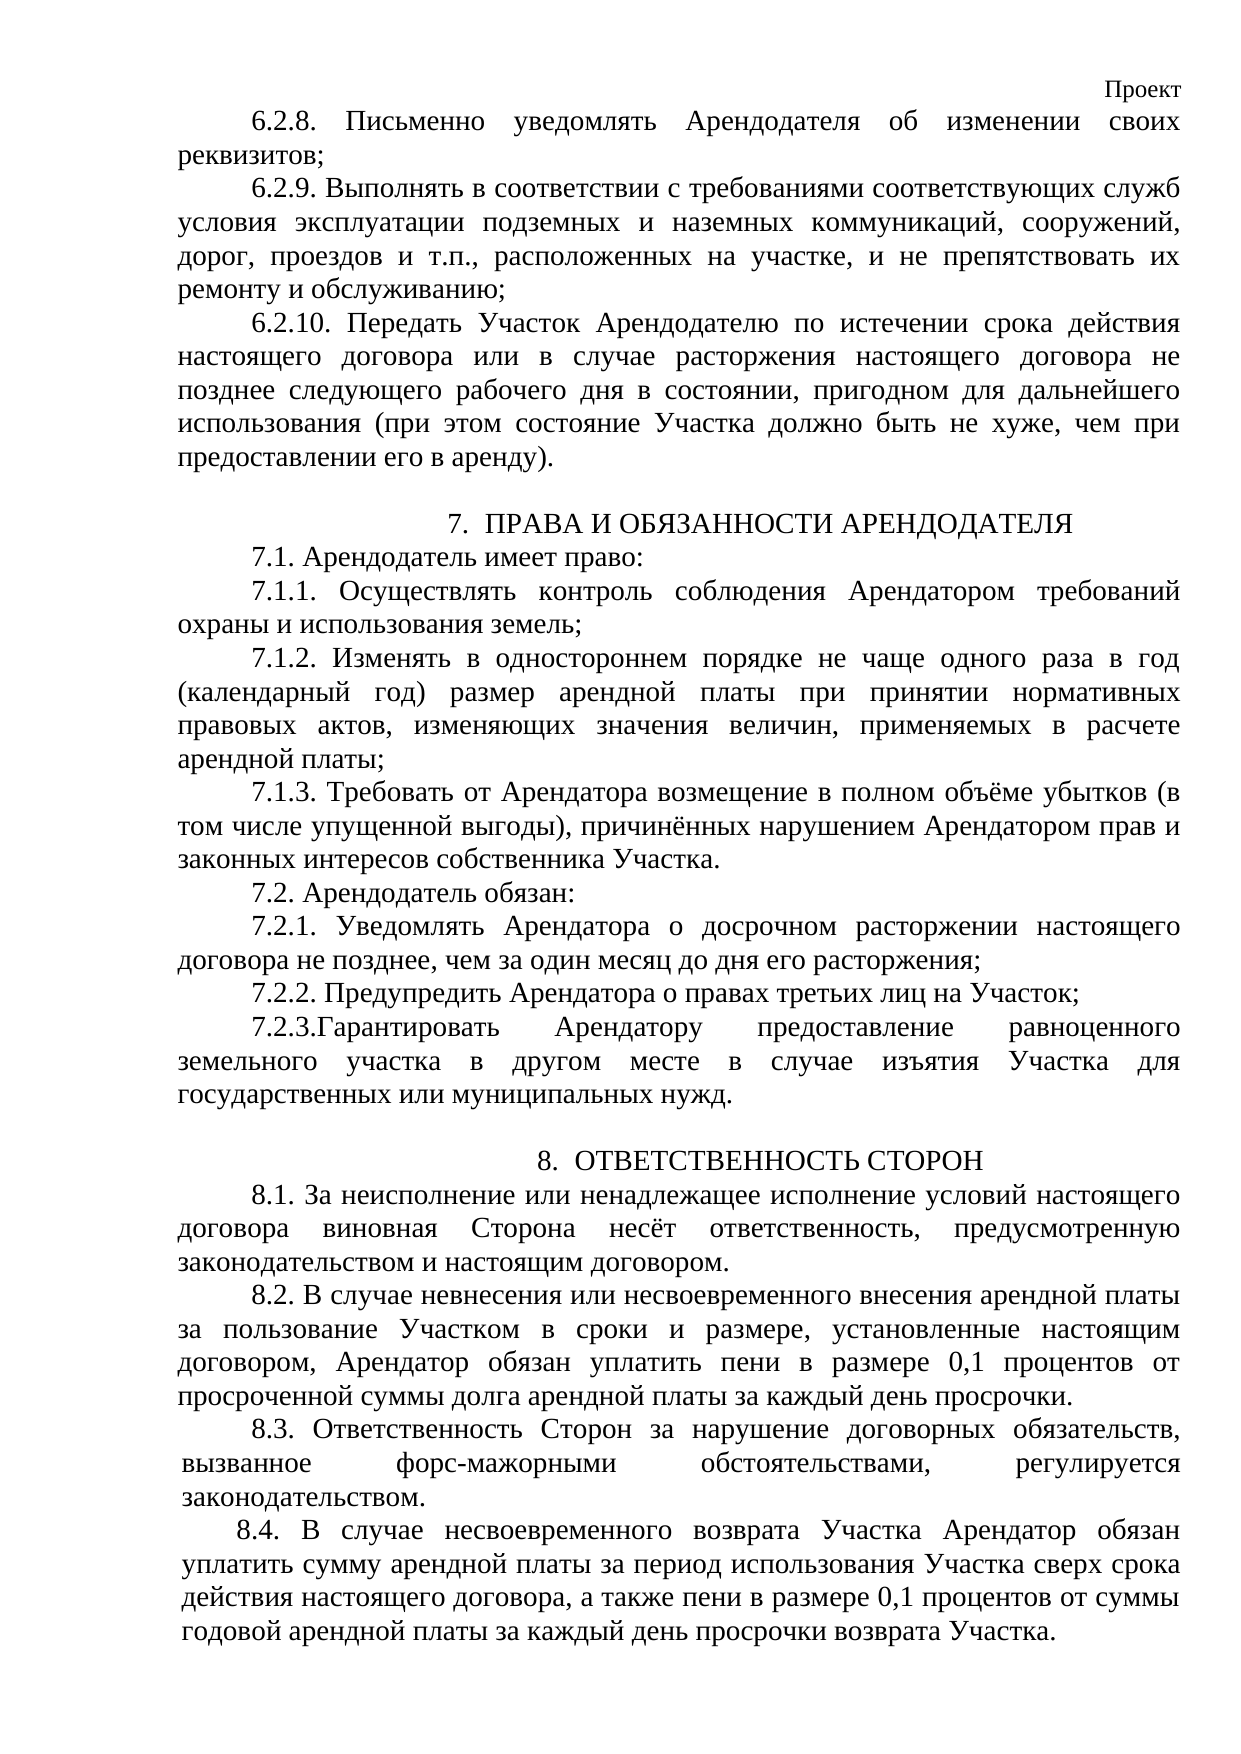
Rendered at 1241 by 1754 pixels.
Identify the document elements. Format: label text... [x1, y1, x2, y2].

text 7.2.2. Предупредить Арендатора о правах третьих лиц на Участок; [177, 976, 1181, 1009]
text 7.2.3.Гарантировать Арендатору предоставление равноценного земельного участка в другом месте в случае изъятия Участка для государственных или муниципальных нужд. [177, 1009, 1181, 1110]
text 7.2. Арендодатель обязан: [177, 875, 1181, 908]
text 6.2.10. Передать Участок Арендодателю по истечении срока действия настоящего договора или в случае расторжения настоящего договора не позднее следующего рабочего дня в состоянии, пригодном для дальнейшего использования (при этом состояние Участка должно быть не хуже, чем при предоставлении его в аренду). [177, 305, 1181, 472]
text 8.1. За неисполнение или ненадлежащее исполнение условий настоящего договора виновная Сторона несёт ответственность, предусмотренную законодательством и настоящим договором. [177, 1177, 1181, 1277]
text 8.3. Ответственность Сторон за нарушение договорных обязательств, вызванное форс-мажорными обстоятельствами, регулируется законодательством. [181, 1412, 1181, 1512]
text 8.2. В случае невнесения или несвоевременного внесения арендной платы за пользование Участком в сроки и размере, установленные настоящим договором, Арендатор обязан уплатить пени в размере 0,1 процентов от просроченной суммы долга арендной платы за каждый день просрочки. [177, 1277, 1181, 1412]
text 7.1. Арендодатель имеет право: [177, 539, 1181, 573]
list ОТВЕТСТВЕННОСТЬ СТОРОН [340, 1143, 1181, 1177]
text 8.4. В случае несвоевременного возврата Участка Арендатор обязан уплатить сумму арендной платы за период использования Участка сверх срока действия настоящего договора, а также пени в размере 0,1 процентов от суммы годовой арендной платы за каждый день просрочки возврата Участка. [181, 1512, 1181, 1646]
text 6.2.8. Письменно уведомлять Арендодателя об изменении своих реквизитов; [177, 103, 1181, 171]
text 7.2.1. Уведомлять Арендатора о досрочном расторжении настоящего договора не позднее, чем за один месяц до дня его расторжения; [177, 908, 1181, 976]
text 7.1.3. Требовать от Арендатора возмещение в полном объёме убытков (в том числе упущенной выгоды), причинённых нарушением Арендатором прав и законных интересов собственника Участка. [177, 774, 1181, 875]
list ПРАВА И ОБЯЗАННОСТИ АРЕНДОДАТЕЛЯ [340, 506, 1181, 539]
text 6.2.9. Выполнять в соответствии с требованиями соответствующих служб условия эксплуатации подземных и наземных коммуникаций, сооружений, дорог, проездов и т.п., расположенных на участке, и не препятствовать их ремонту и обслуживанию; [177, 171, 1181, 305]
text 7.1.2. Изменять в одностороннем порядке не чаще одного раза в год (календарный год) размер арендной платы при принятии нормативных правовых актов, изменяющих значения величин, применяемых в расчете арендной платы; [177, 640, 1181, 774]
text 7.1.1. Осуществлять контроль соблюдения Арендатором требований охраны и использования земель; [177, 573, 1181, 640]
